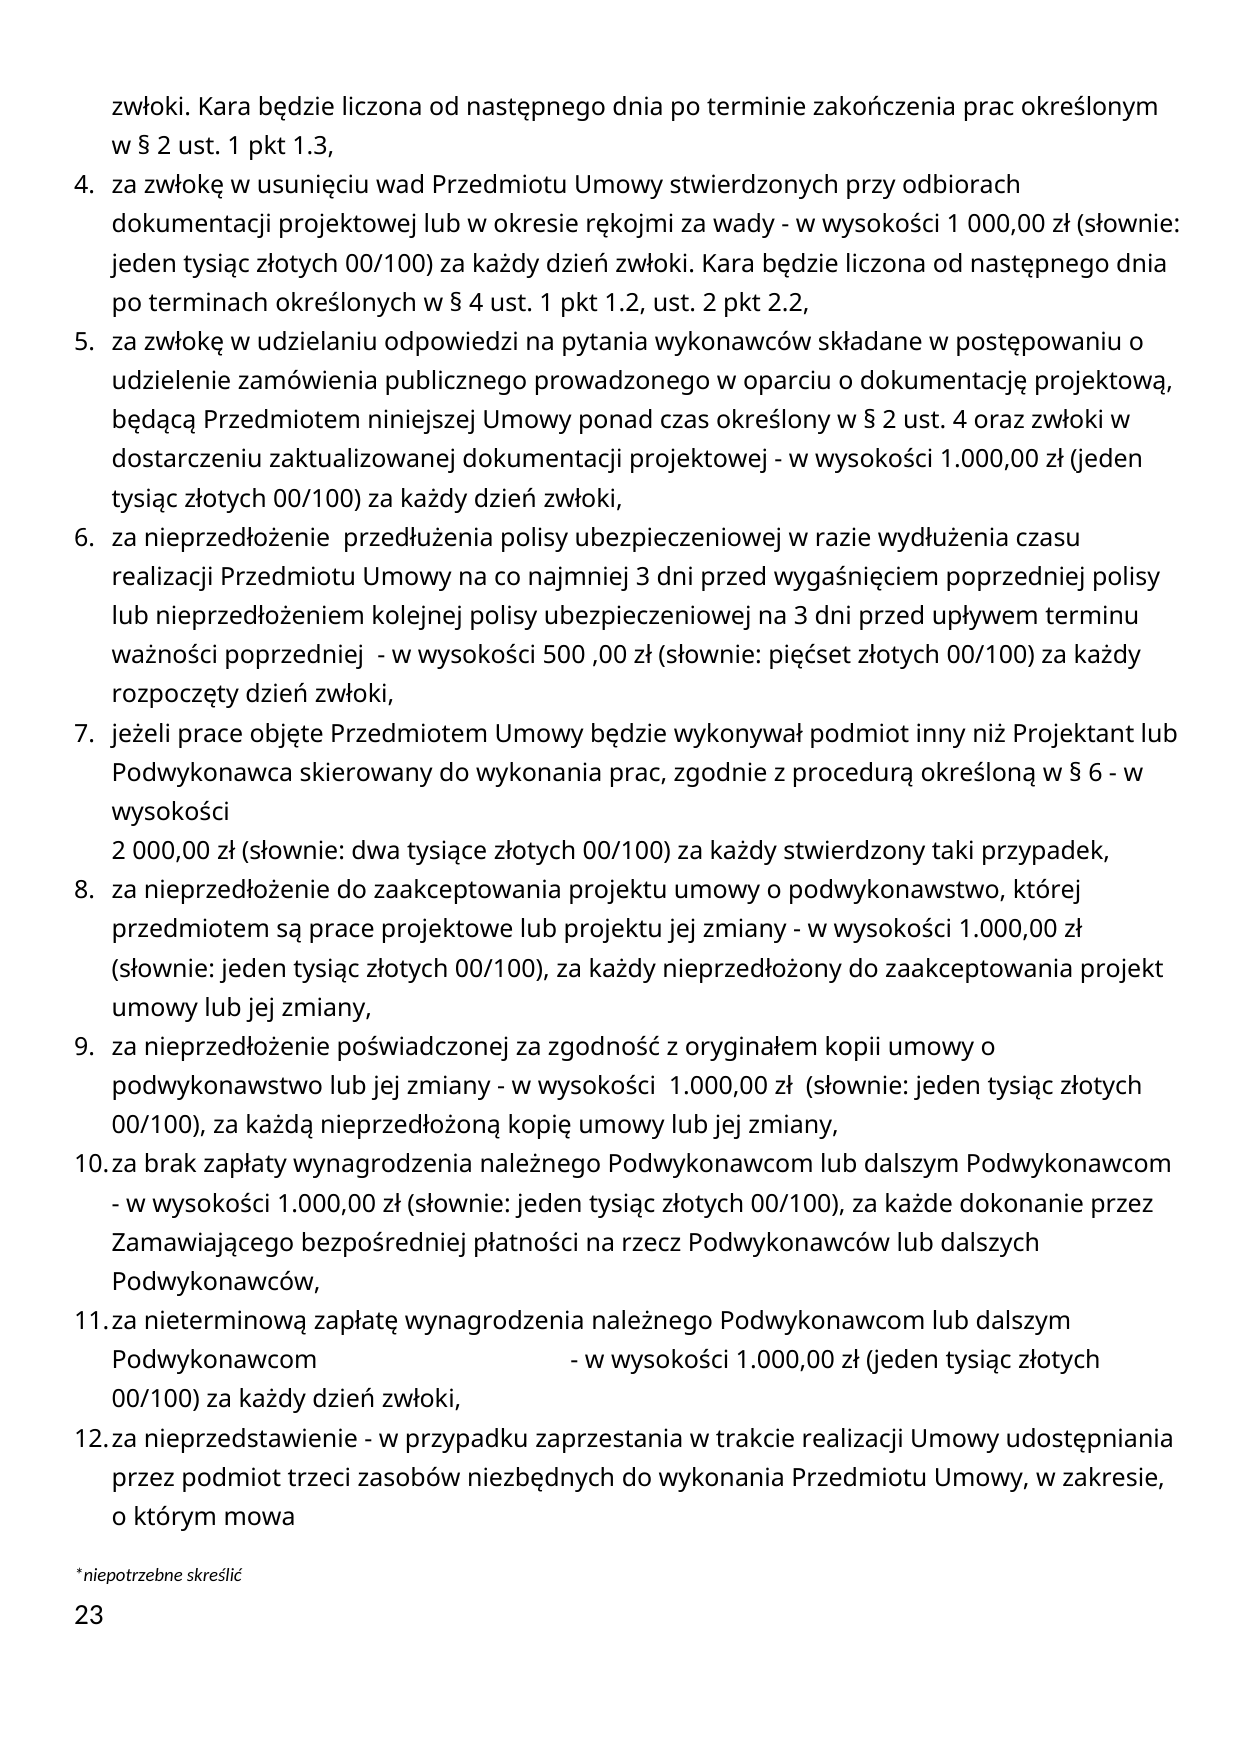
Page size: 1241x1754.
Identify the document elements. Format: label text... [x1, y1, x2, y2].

list jeżeli prace objęte Przedmiotem Umowy będzie wykonywał podmiot inny niż Projektant lub Podwykonawca skierowany do wykonania prac, zgodnie z procedurą określoną w § 6 - w wysokości [74, 715, 1181, 828]
list za nieprzedłożenie do zaakceptowania projektu umowy o podwykonawstwo, której przedmiotem są prace projektowe lub projektu jej zmiany - w wysokości 1.000,00 zł (słownie: jeden tysiąc złotych 00/100), za każdy nieprzedłożony do zaakceptowania projekt umowy lub jej zmiany, [74, 872, 1181, 1023]
list 2 000,00 zł (słownie: dwa tysiące złotych 00/100) za każdy stwierdzony taki przypadek, [111, 833, 1181, 867]
list za brak zapłaty wynagrodzenia należnego Podwykonawcom lub dalszym Podwykonawcom - w wysokości 1.000,00 zł (słownie: jeden tysiąc złotych 00/100), za każde dokonanie przez Zamawiającego bezpośredniej płatności na rzecz Podwykonawców lub dalszych Podwykonawców, [74, 1146, 1181, 1298]
list za zwłokę w udzielaniu odpowiedzi na pytania wykonawców składane w postępowaniu o udzielenie zamówienia publicznego prowadzonego w oparciu o dokumentację projektową, będącą Przedmiotem niniejszej Umowy ponad czas określony w § 2 ust. 4 oraz zwłoki w dostarczeniu zaktualizowanej dokumentacji projektowej - w wysokości 1.000,00 zł (jeden tysiąc złotych 00/100) za każdy dzień zwłoki, [74, 324, 1181, 514]
list za nieprzedłożenie przedłużenia polisy ubezpieczeniowej w razie wydłużenia czasu realizacji Przedmiotu Umowy na co najmniej 3 dni przed wygaśnięciem poprzedniej polisy lub nieprzedłożeniem kolejnej polisy ubezpieczeniowej na 3 dni przed upływem terminu ważności poprzedniej - w wysokości 500 ,00 zł (słownie: pięćset złotych 00/100) za każdy rozpoczęty dzień zwłoki, [74, 519, 1181, 710]
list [74, 89, 1181, 162]
list za nieterminową zapłatę wynagrodzenia należnego Podwykonawcom lub dalszym Podwykonawcom - w wysokości 1.000,00 zł (jeden tysiąc złotych 00/100) za każdy dzień zwłoki, [74, 1303, 1181, 1415]
list za zwłokę w usunięciu wad Przedmiotu Umowy stwierdzonych przy odbiorach dokumentacji projektowej lub w okresie rękojmi za wady - w wysokości 1 000,00 zł (słownie: jeden tysiąc złotych 00/100) za każdy dzień zwłoki. Kara będzie liczona od następnego dnia po terminach określonych w § 4 ust. 1 pkt 1.2, ust. 2 pkt 2.2, [74, 167, 1181, 318]
list za nieprzedstawienie - w przypadku zaprzestania w trakcie realizacji Umowy udostępniania przez podmiot trzeci zasobów niezbędnych do wykonania Przedmiotu Umowy, w zakresie, o którym mowa [74, 1420, 1181, 1533]
list za nieprzedłożenie poświadczonej za zgodność z oryginałem kopii umowy o podwykonawstwo lub jej zmiany - w wysokości 1.000,00 zł (słownie: jeden tysiąc złotych 00/100), za każdą nieprzedłożoną kopię umowy lub jej zmiany, [74, 1029, 1181, 1141]
